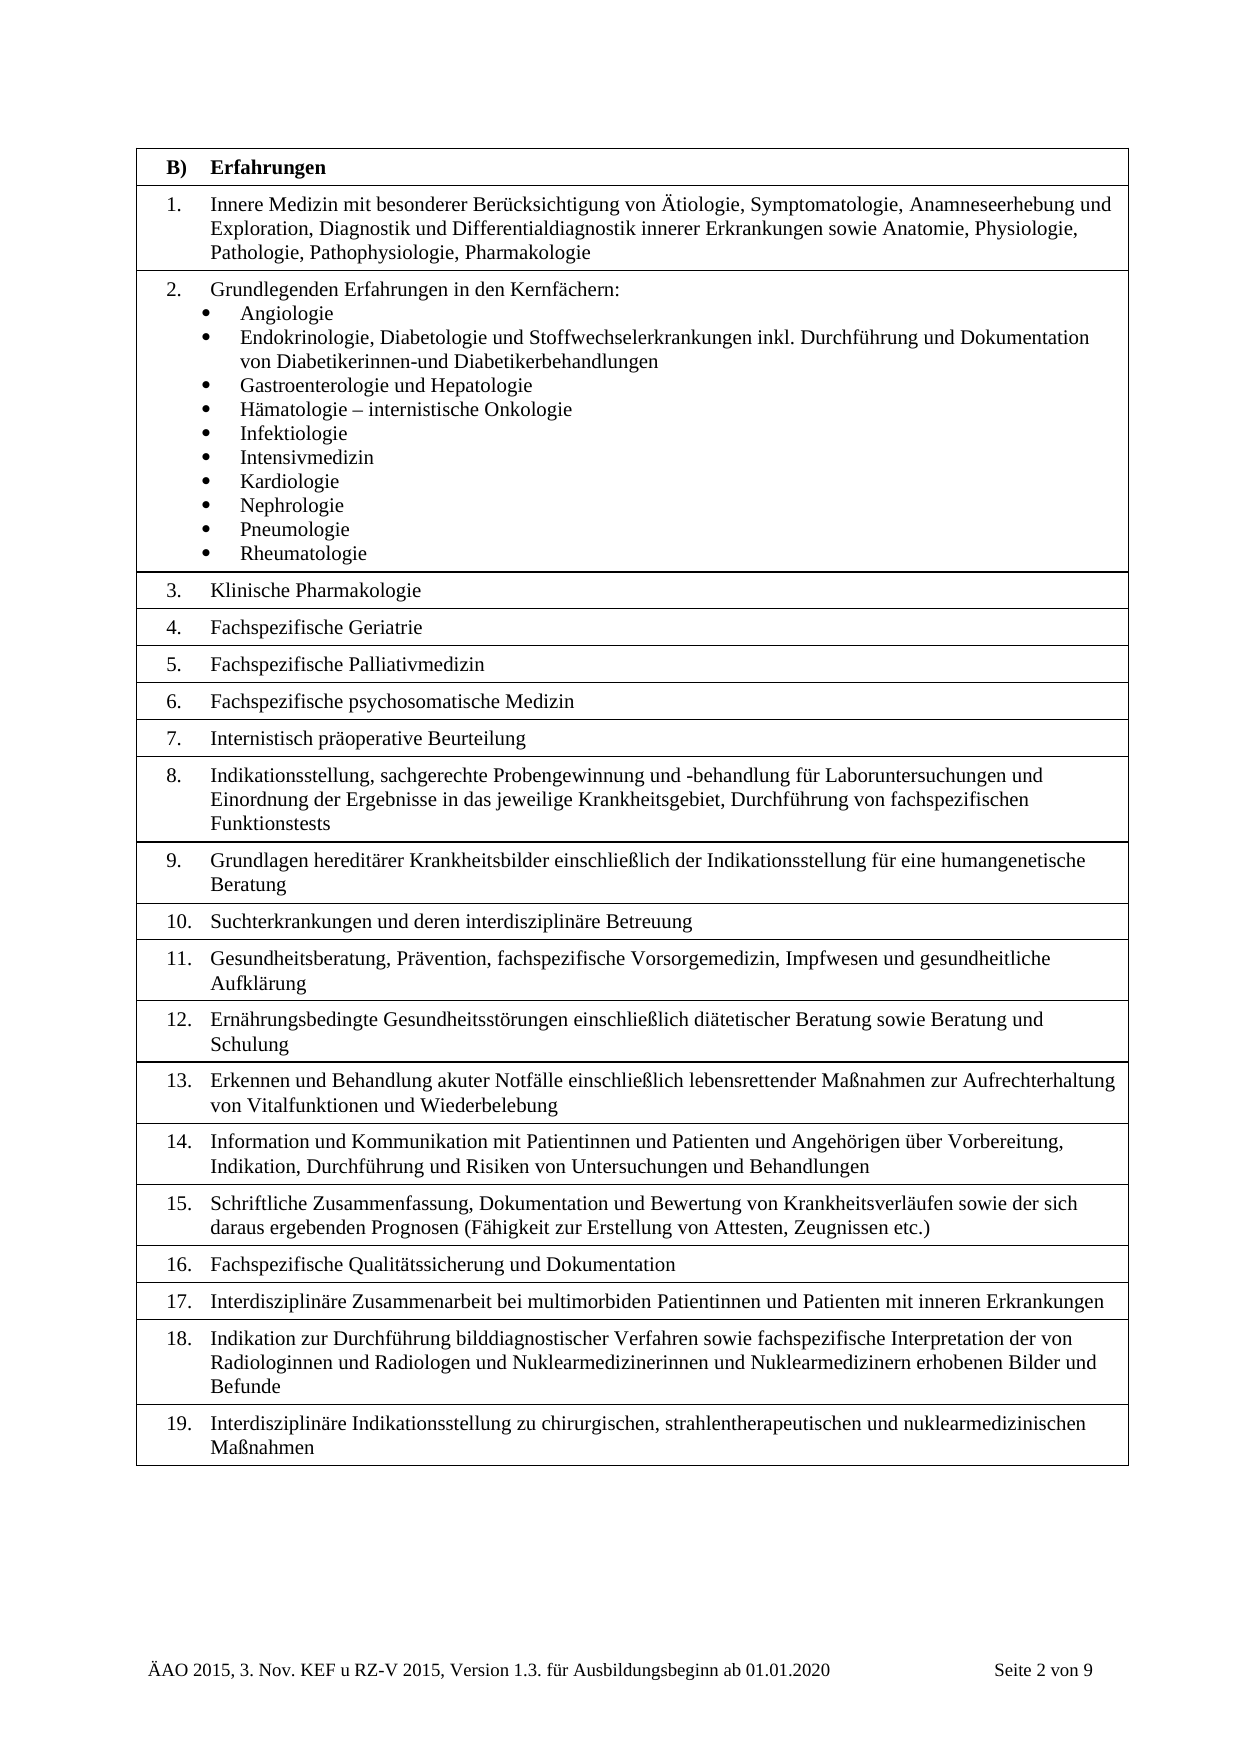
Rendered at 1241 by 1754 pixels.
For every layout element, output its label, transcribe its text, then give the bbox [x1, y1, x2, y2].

table_header B) Erfahrungen [137, 149, 1128, 184]
table_cell Fachspezifische Geriatrie [137, 609, 1128, 645]
table_cell Indikationsstellung, sachgerechte Probengewinnung und -behandlung für Laboruntersuchungen und Einordnung der Ergebnisse in das jeweilige Krankheitsgebiet, Durchführung von fachspezifischen Funktionstests [137, 757, 1128, 841]
table_cell Grundlagen hereditärer Krankheitsbilder einschließlich der Indikationsstellung für eine humangenetische Beratung [137, 843, 1128, 902]
table_cell Internistisch präoperative Beurteilung [137, 720, 1128, 756]
table_cell Information und Kommunikation mit Patientinnen und Patienten und Angehörigen über Vorbereitung, Indikation, Durchführung und Risiken von Untersuchungen und Behandlungen [137, 1124, 1128, 1183]
table_cell Klinische Pharmakologie [137, 573, 1128, 608]
table_cell Fachspezifische Palliativmedizin [137, 646, 1128, 682]
table_cell Gesundheitsberatung, Prävention, fachspezifische Vorsorgemedizin, Impfwesen und gesundheitliche Aufklärung [137, 940, 1128, 1000]
table_cell Indikation zur Durchführung bilddiagnostischer Verfahren sowie fachspezifische Interpretation der von Radiologinnen und Radiologen und Nuklearmedizinerinnen und Nuklearmedizinern erhobenen Bilder und Befunde [137, 1320, 1128, 1404]
table_cell Grundlegenden Erfahrungen in den Kernfächern: Angiologie Endokrinologie, Diabetologie und Stoffwechselerkrankungen inkl. Durchführung und Dokumentation von Diabetikerinnen-und Diabetikerbehandlungen Gastroenterologie und Hepatologie Hämatologie – internistische Onkologie Infektiologie Intensivmedizin Kardiologie Nephrologie Pneumologie Rheumatologie [137, 271, 1128, 571]
table_cell Ernährungsbedingte Gesundheitsstörungen einschließlich diätetischer Beratung sowie Beratung und Schulung [137, 1001, 1128, 1061]
table_cell Innere Medizin mit besonderer Berücksichtigung von Ätiologie, Symptomatologie, Anamneseerhebung und Exploration, Diagnostik und Differentialdiagnostik innerer Erkrankungen sowie Anatomie, Physiologie, Pathologie, Pathophysiologie, Pharmakologie [137, 186, 1128, 270]
table_cell Fachspezifische psychosomatische Medizin [137, 683, 1128, 719]
table_cell Interdisziplinäre Indikationsstellung zu chirurgischen, strahlentherapeutischen und nuklearmedizinischen Maßnahmen [137, 1405, 1128, 1465]
table_cell Interdisziplinäre Zusammenarbeit bei multimorbiden Patientinnen und Patienten mit inneren Erkrankungen [137, 1283, 1128, 1318]
table_cell Schriftliche Zusammenfassung, Dokumentation und Bewertung von Krankheitsverläufen sowie der sich daraus ergebenden Prognosen (Fähigkeit zur Erstellung von Attesten, Zeugnissen etc.) [137, 1185, 1128, 1244]
table_cell Suchterkrankungen und deren interdisziplinäre Betreuung [137, 904, 1128, 939]
table_cell Erkennen und Behandlung akuter Notfälle einschließlich lebensrettender Maßnahmen zur Aufrechterhaltung von Vitalfunktionen und Wiederbelebung [137, 1063, 1128, 1122]
table_cell Fachspezifische Qualitätssicherung und Dokumentation [137, 1246, 1128, 1282]
